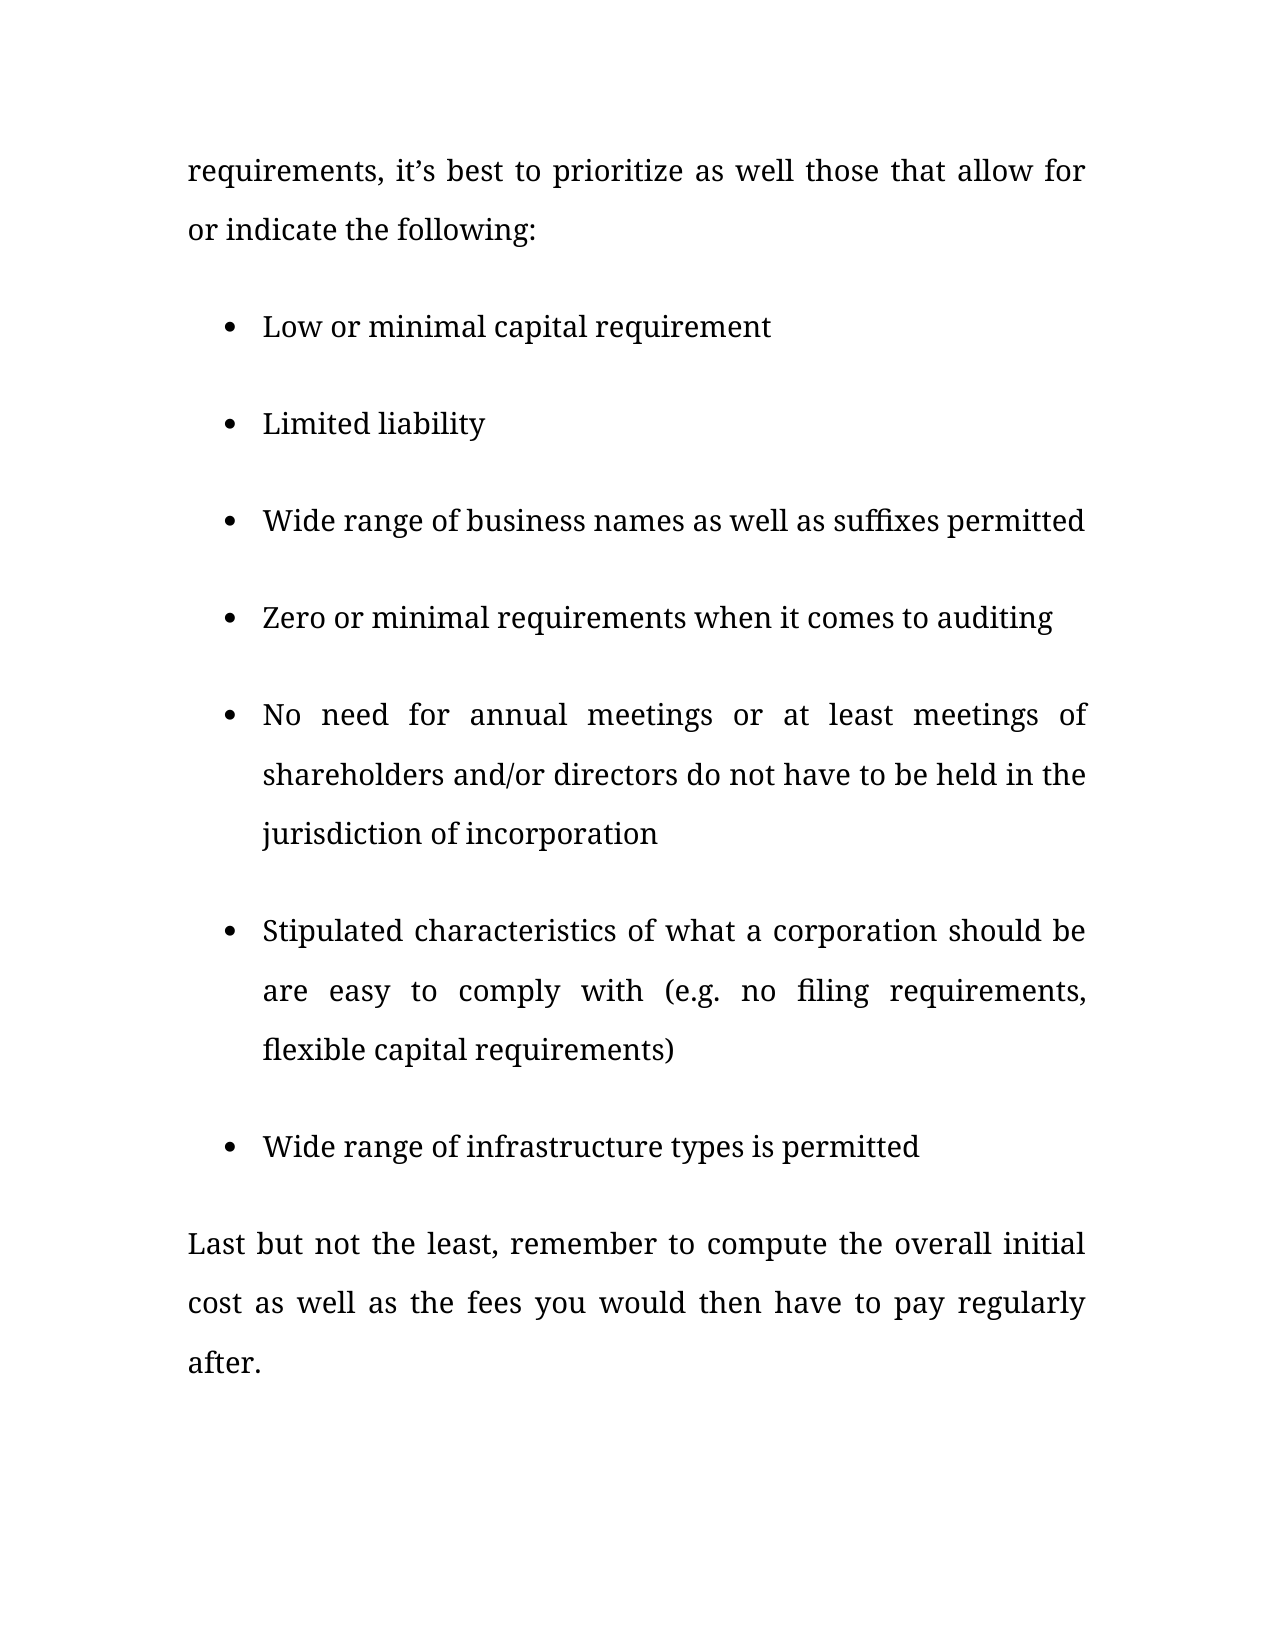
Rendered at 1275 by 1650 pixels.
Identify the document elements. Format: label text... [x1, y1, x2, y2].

list No need for annual meetings or at least meetings of shareholders and/or directors do not have to be held in the jurisdiction of incorporation [225, 694, 1087, 853]
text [187, 150, 1087, 249]
list Wide range of business names as well as suffixes permitted [225, 500, 1087, 540]
list Stipulated characteristics of what a corporation should be are easy to comply with (e.g. no filing requirements, flexible capital requirements) [225, 910, 1087, 1069]
list Wide range of infrastructure types is permitted [225, 1126, 1087, 1166]
text Last but not the least, remember to compute the overall initial cost as well as the fees you would then have to pay regularly after. [187, 1223, 1087, 1382]
list Low or minimal capital requirement [225, 306, 1087, 346]
list Zero or minimal requirements when it comes to auditing [225, 597, 1087, 637]
list Limited liability [225, 403, 1087, 443]
